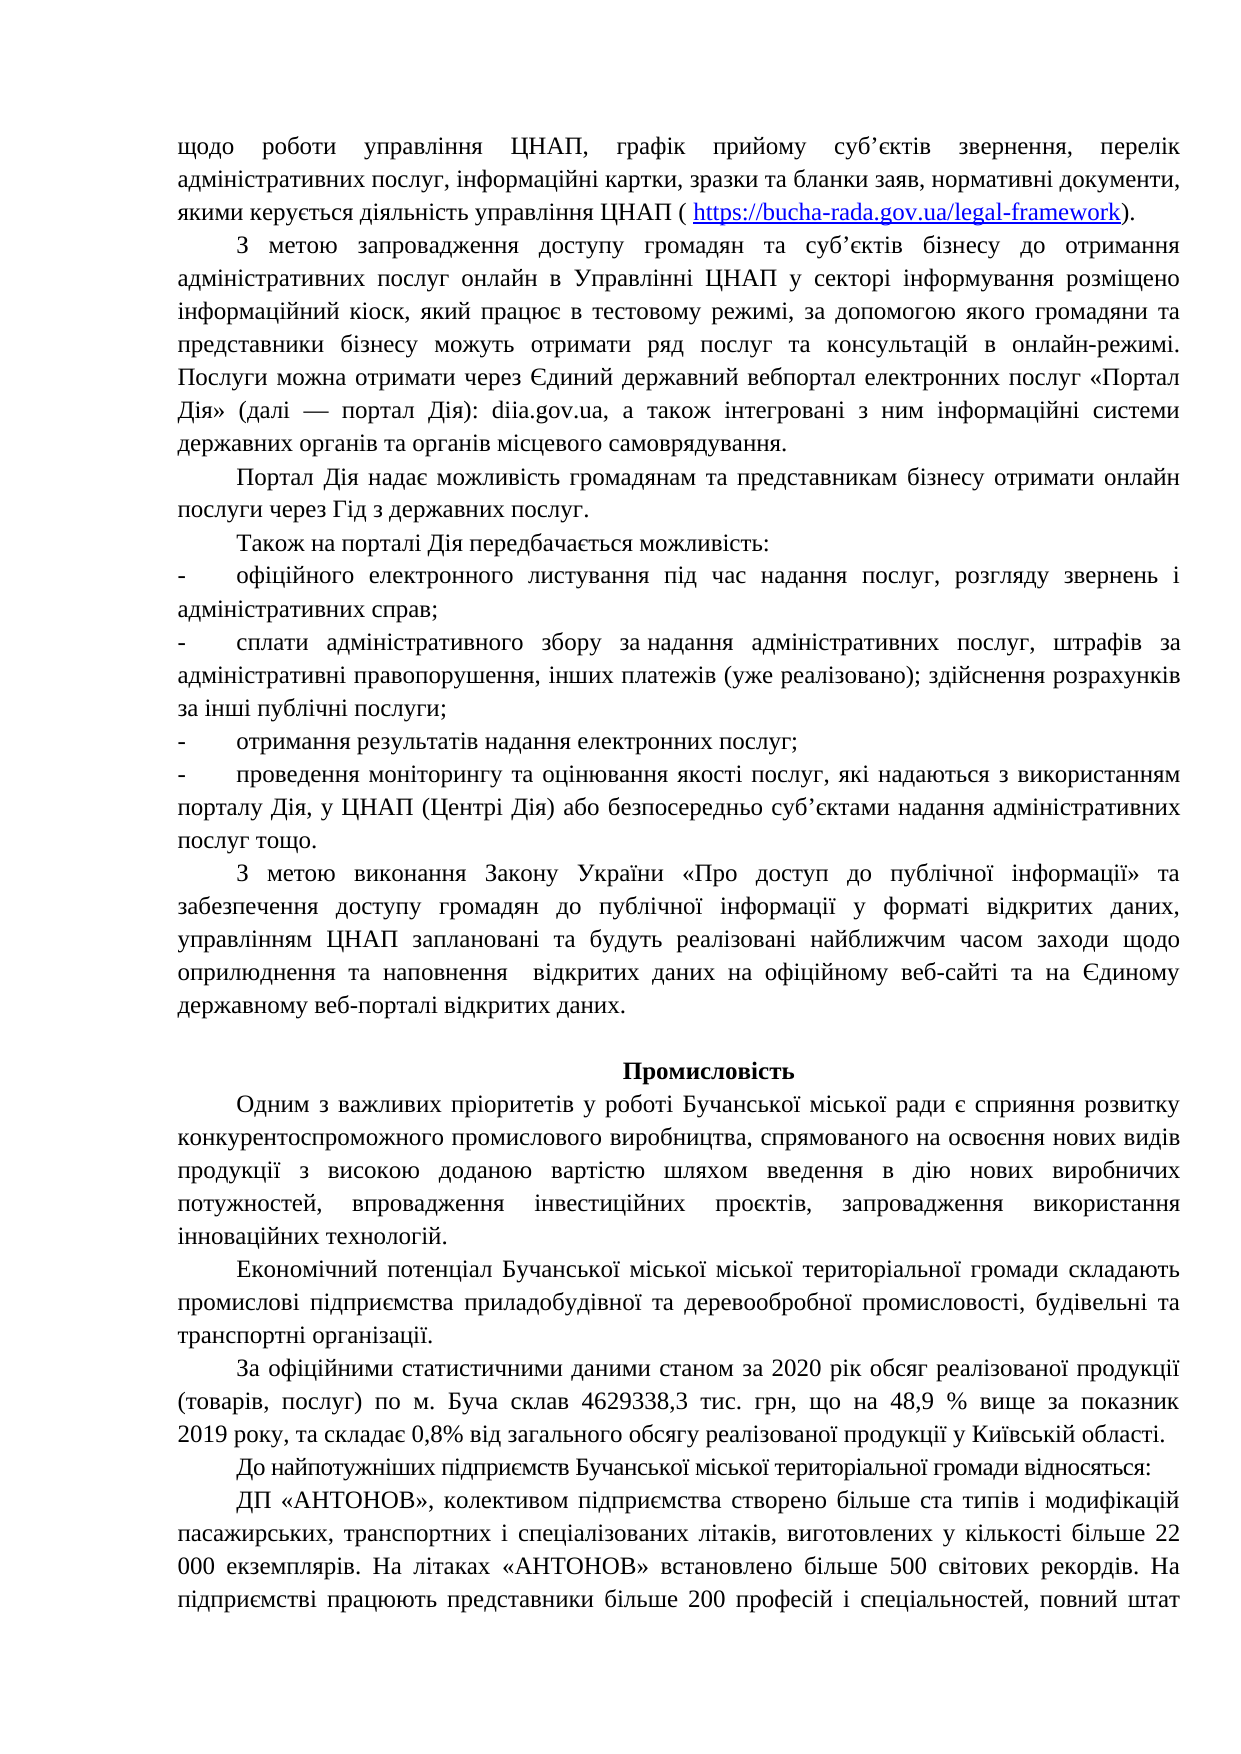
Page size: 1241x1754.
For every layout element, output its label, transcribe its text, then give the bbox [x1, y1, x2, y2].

text З метою запровадження доступу громадян та суб’єктів бізнесу до отримання адміністративних послуг онлайн в Управлінні ЦНАП у секторі інформування розміщено інформаційний кіоск, який працює в тестовому режимі, за допомогою якого громадяни та представники бізнесу можуть отримати ряд послуг та консультацій в онлайн-режимі. Послуги можна отримати через Єдиний державний вебпортал електронних послуг «Портал Дія» (далі — портал Дія): diia.gov.ua, а також інтегровані з ним інформаційні системи державних органів та органів місцевого самоврядування. [177, 230, 1181, 457]
text Економічний потенціал Бучанської міської міської територіальної громади складають промислові підприємства приладобудівної та деревообробної промисловості, будівельні та транспортні організації. [177, 1254, 1181, 1349]
list сплати адміністративного збору за надання адміністративних послуг, штрафів за адміністративні правопорушення, інших платежів (уже реалізовано); здійснення розрахунків за інші публічні послуги; [177, 627, 1181, 721]
text Одним з важливих пріоритетів у роботі Бучанської міської ради є сприяння розвитку конкурентоспроможного промислового виробництва, спрямованого на освоєння нових видів продукції з високою доданою вартістю шляхом введення в дію нових виробничих потужностей, впровадження інвестиційних проєктів, запровадження використання інноваційних технологій. [177, 1089, 1181, 1250]
text З метою виконання Закону України «Про доступ до публічної інформації» та забезпечення доступу громадян до публічної інформації у форматі відкритих даних, управлінням ЦНАП заплановані та будуть реалізовані найближчим часом заходи щодо оприлюднення та наповнення відкритих даних на офіційному веб-сайті та на Єдиному державному веб-порталі відкритих даних. [177, 858, 1181, 1019]
list проведення моніторингу та оцінювання якості послуг, які надаються з використанням порталу Дія, у ЦНАП (Центрі Дія) або безпосередньо суб’єктами надання адміністративних послуг тощо. [177, 759, 1181, 853]
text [177, 131, 1181, 226]
text Портал Дія надає можливість громадянам та представникам бізнесу отримати онлайн послуги через Гід з державних послуг. [177, 462, 1181, 523]
text За офіційними статистичними даними станом за 2020 рік обсяг реалізованої продукції (товарів, послуг) по м. Буча склав 4629338,3 тис. грн, що на 48,9 % вище за показник 2019 року, та складає 0,8% від загального обсягу реалізованої продукції у Київській області. [177, 1353, 1181, 1448]
text Також на порталі Дія передбачається можливість: [177, 528, 1181, 556]
list отримання результатів надання електронних послуг; [177, 726, 1181, 754]
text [177, 1485, 1181, 1613]
list офіційного електронного листування під час надання послуг, розгляду звернень і адміністративних справ; [177, 561, 1181, 622]
text Промисловість [177, 1056, 1181, 1085]
text До найпотужніших підприємств Бучанської міської територіальної громади відносяться: [177, 1452, 1181, 1481]
